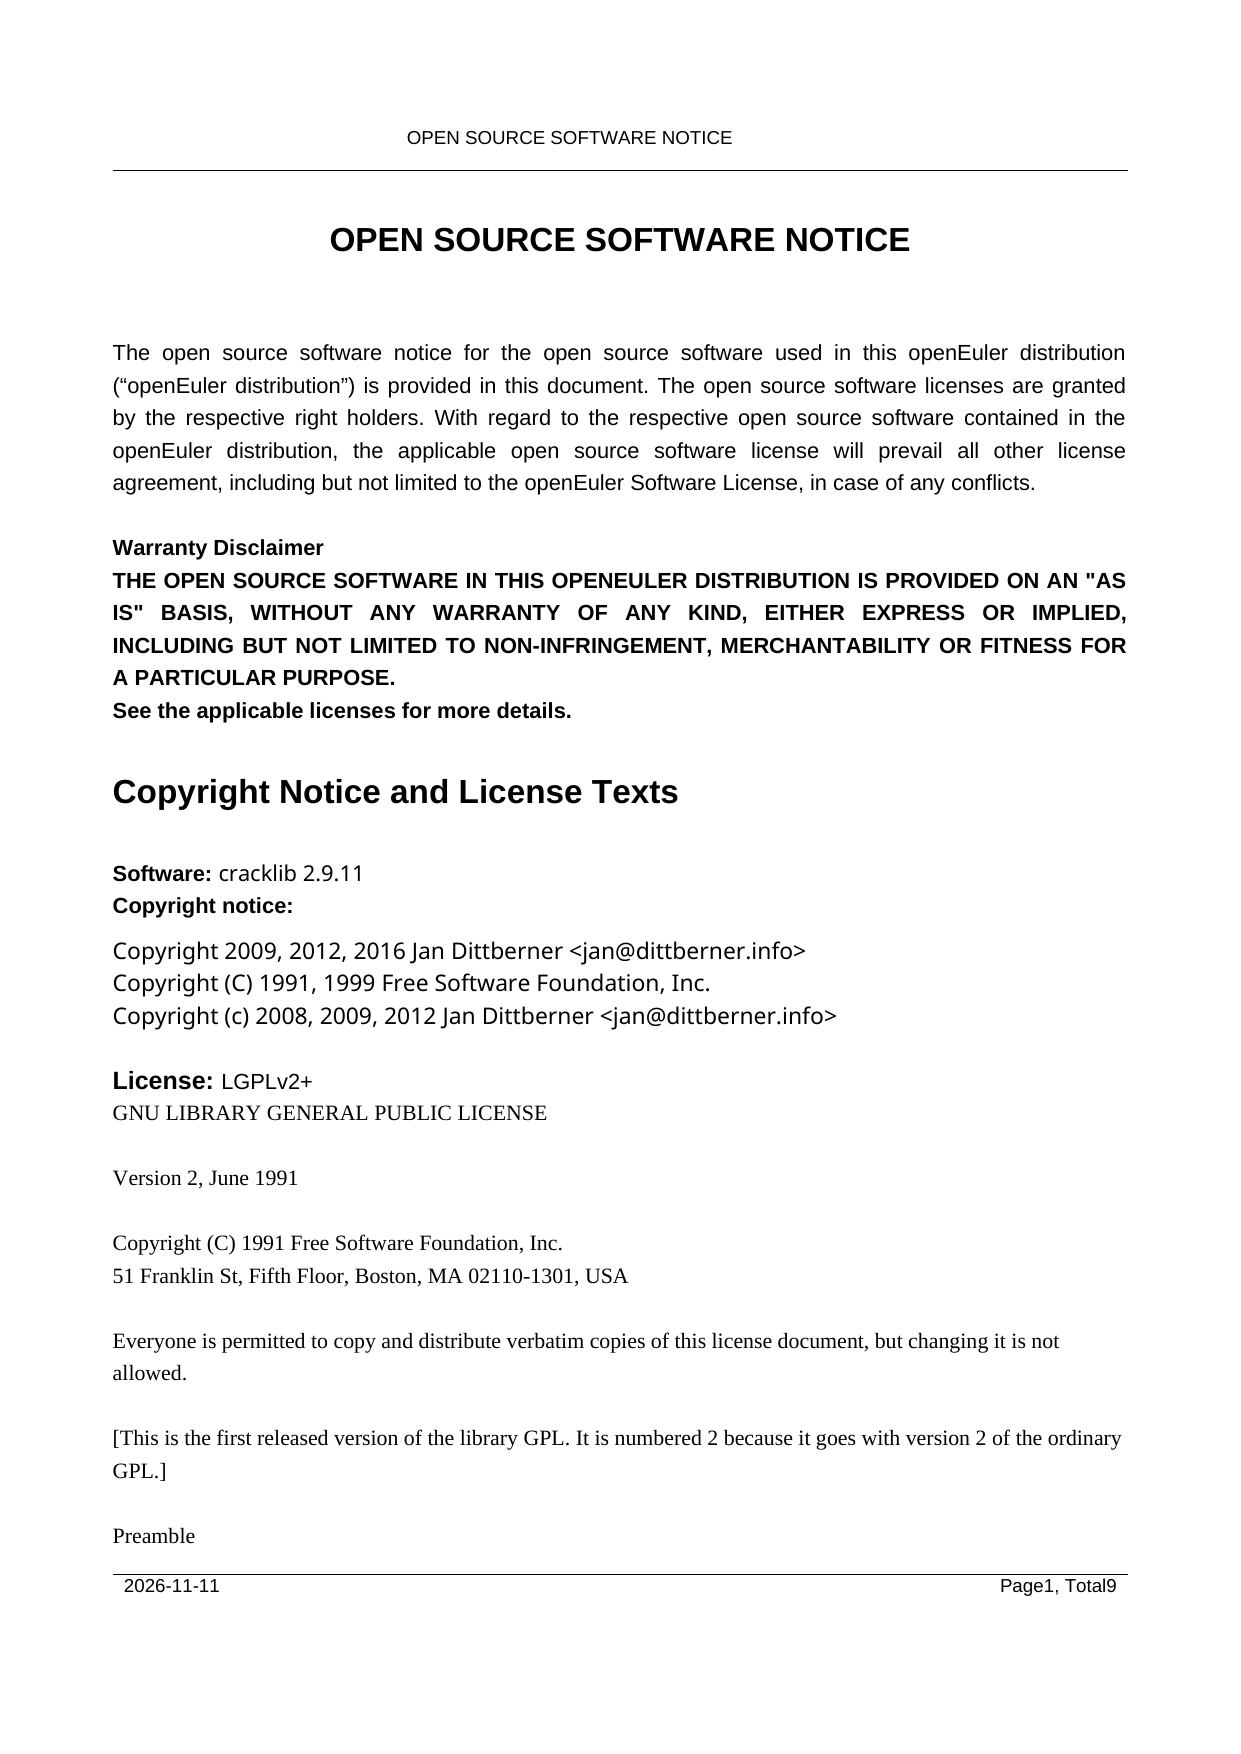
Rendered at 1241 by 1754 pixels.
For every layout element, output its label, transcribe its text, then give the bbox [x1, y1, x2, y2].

text THE OPEN SOURCE SOFTWARE IN THIS OPENEULER DISTRIBUTION IS PROVIDED ON AN "AS IS" BASIS, WITHOUT ANY WARRANTY OF ANY KIND, EITHER EXPRESS OR IMPLIED, INCLUDING BUT NOT LIMITED TO NON-INFRINGEMENT, MERCHANTABILITY OR FITNESS FOR A PARTICULAR PURPOSE. See the applicable licenses for more details. [112, 564, 1128, 726]
text OPEN SOURCE SOFTWARE NOTICE [112, 206, 1128, 271]
text Copyright Notice and License Texts [112, 759, 1128, 824]
title Software: cracklib 2.9.11 [112, 856, 1128, 889]
text License: LGPLv2+ [112, 1064, 1128, 1096]
text Copyright notice: [112, 889, 1128, 921]
text Warranty Disclaimer [112, 531, 1128, 564]
text The open source software notice for the open source software used in this openEuler distribution (“openEuler distribution”) is provided in this document. The open source software licenses are granted by the respective right holders. With regard to the respective open source software contained in the openEuler distribution, the applicable open source software license will prevail all other license agreement, including but not limited to the openEuler Software License, in case of any conflicts. [112, 336, 1128, 499]
text Copyright 2009, 2012, 2016 Jan Dittberner <jan@dittberner.info> Copyright (C) 1991, 1999 Free Software Foundation, Inc. Copyright (c) 2008, 2009, 2012 Jan Dittberner <jan@dittberner.info> [112, 934, 1128, 1064]
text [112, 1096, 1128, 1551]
